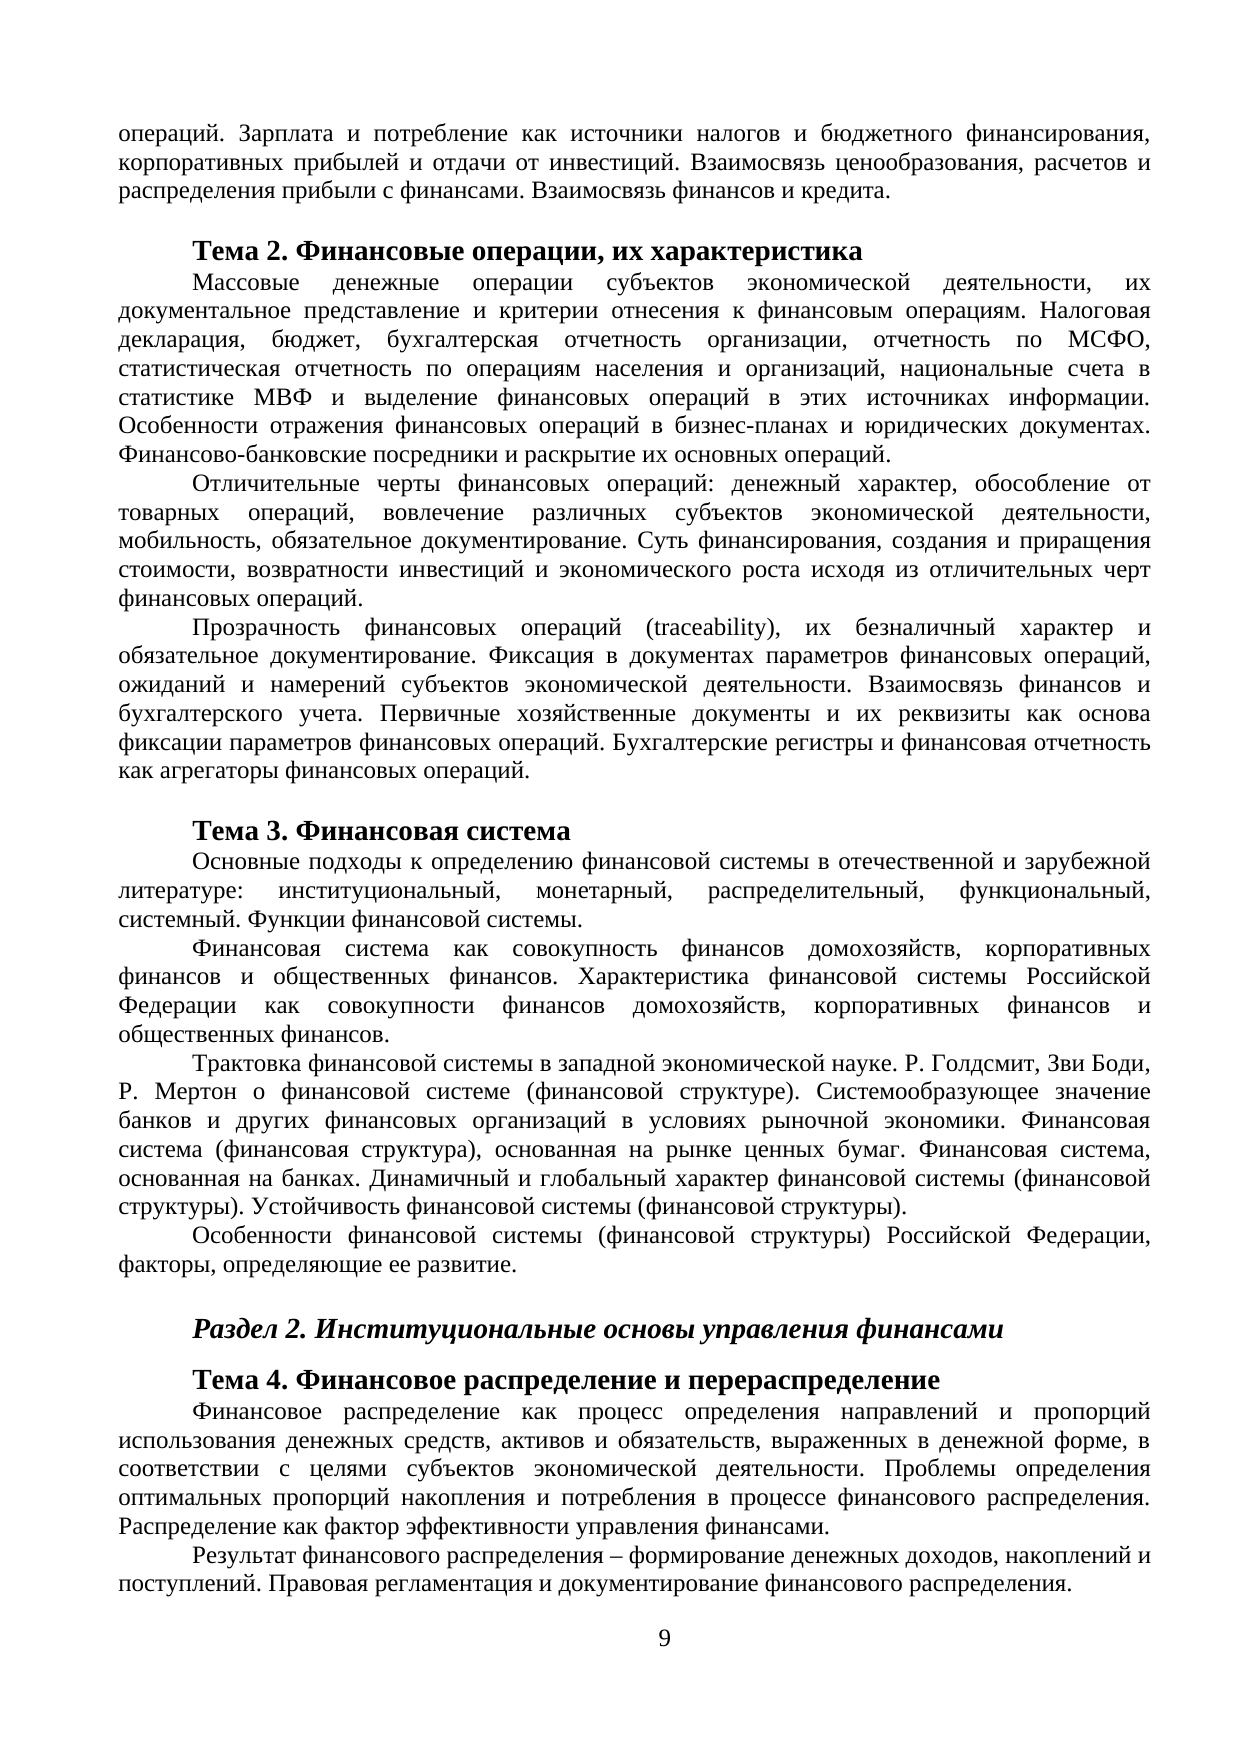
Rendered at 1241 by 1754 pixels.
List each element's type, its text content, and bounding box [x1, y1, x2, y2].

text Основные подходы к определению финансовой системы в отечественной и зарубежной литературе: институциональный, монетарный, распределительный, функциональный, системный. Функции финансовой системы. [118, 846, 1152, 933]
text Результат финансового распределения – формирование денежных доходов, накоплений и поступлений. Правовая регламентация и документирование финансового распределения. [118, 1540, 1152, 1597]
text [118, 118, 1152, 204]
text Тема 4. Финансовое распределение и перераспределение [118, 1362, 1062, 1396]
text Раздел 2. Институциональные основы управления финансами [118, 1311, 1062, 1344]
text Массовые денежные операции субъектов экономической деятельности, их документальное представление и критерии отнесения к финансовым операциям. Налоговая декларация, бюджет, бухгалтерская отчетность организации, отчетность по МСФО, статистическая отчетность по операциям населения и организаций, национальные счета в статистике МВФ и выделение финансовых операций в этих источниках информации. Особенности отражения финансовых операций в бизнес-планах и юридических документах. Финансово-банковские посредники и раскрытие их основных операций. [118, 267, 1152, 468]
text Отличительные черты финансовых операций: денежный характер, обособление от товарных операций, вовлечение различных субъектов экономической деятельности, мобильность, обязательное документирование. Суть финансирования, создания и приращения стоимости, возвратности инвестиций и экономического роста исходя из отличительных черт финансовых операций. [118, 468, 1152, 612]
text Финансовая система как совокупность финансов домохозяйств, корпоративных финансов и общественных финансов. Характеристика финансовой системы Российской Федерации как совокупности финансов домохозяйств, корпоративных финансов и общественных финансов. [118, 933, 1152, 1048]
text Трактовка финансовой системы в западной экономической науке. Р. Голдсмит, Зви Боди, Р. Мертон о финансовой системе (финансовой структуре). Системообразующее значение банков и других финансовых организаций в условиях рыночной экономики. Финансовая система (финансовая структура), основанная на рынке ценных бумаг. Финансовая система, основанная на банках. Динамичный и глобальный характер финансовой системы (финансовой структуры). Устойчивость финансовой системы (финансовой структуры). [118, 1048, 1152, 1220]
text Финансовое распределение как процесс определения направлений и пропорций использования денежных средств, активов и обязательств, выраженных в денежной форме, в соответствии с целями субъектов экономической деятельности. Проблемы определения оптимальных пропорций накопления и потребления в процессе финансового распределения. Распределение как фактор эффективности управления финансами. [118, 1396, 1152, 1540]
text Прозрачность финансовых операций (traceability), их безналичный характер и обязательное документирование. Фиксация в документах параметров финансовых операций, ожиданий и намерений субъектов экономической деятельности. Взаимосвязь финансов и бухгалтерского учета. Первичные хозяйственные документы и их реквизиты как основа фиксации параметров финансовых операций. Бухгалтерские регистры и финансовая отчетность как агрегаторы финансовых операций. [118, 612, 1152, 784]
text Тема 2. Финансовые операции, их характеристика [118, 233, 1152, 267]
text Особенности финансовой системы (финансовой структуры) Российской Федерации, факторы, определяющие ее развитие. [118, 1220, 1152, 1278]
text Тема 3. Финансовая система [118, 813, 1152, 846]
